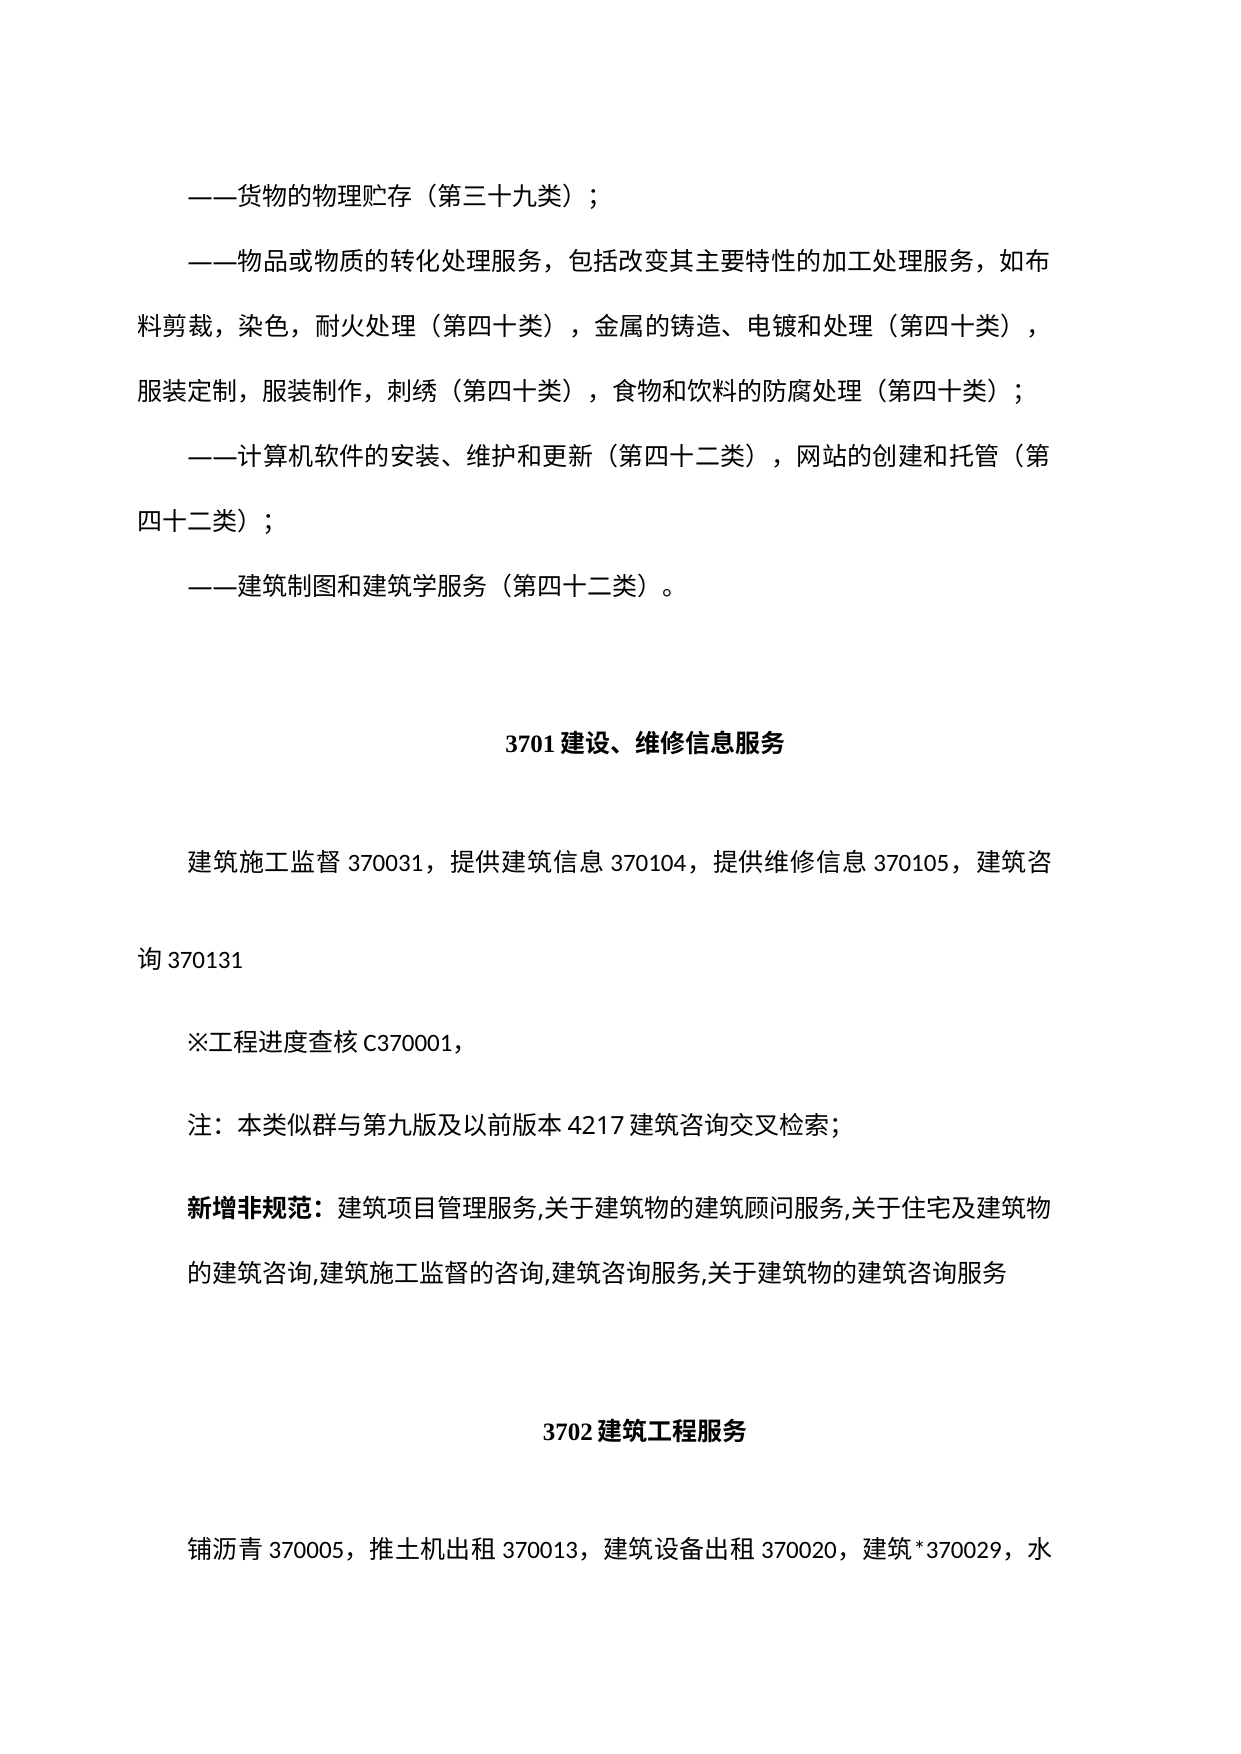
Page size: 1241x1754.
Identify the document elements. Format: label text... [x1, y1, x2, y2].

subtitle 3701建设、维修信息服务 [187, 709, 1053, 774]
text ——物品或物质的转化处理服务，包括改变其主要特性的加工处理服务，如布料剪裁，染色，耐火处理（第四十类），金属的铸造、电镀和处理（第四十类），服装定制，服装制作，刺绣（第四十类），食物和饮料的防腐处理（第四十类）； [137, 227, 1053, 422]
text ※工程进度查核C370001， [137, 1008, 1053, 1073]
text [137, 1515, 1053, 1580]
subtitle 3702建筑工程服务 [187, 1397, 1053, 1462]
text 新增非规范：建筑项目管理服务,关于建筑物的建筑顾问服务,关于住宅及建筑物的建筑咨询,建筑施工监督的咨询,建筑咨询服务,关于建筑物的建筑咨询服务 [187, 1174, 1053, 1304]
text 建筑施工监督370031，提供建筑信息370104，提供维修信息370105，建筑咨询370131 [137, 828, 1053, 990]
text 注：本类似群与第九版及以前版本4217建筑咨询交叉检索； [137, 1091, 1053, 1156]
text ——计算机软件的安装、维护和更新（第四十二类），网站的创建和托管（第四十二类）； [137, 422, 1053, 552]
text ——货物的物理贮存（第三十九类）； [137, 162, 1053, 227]
text ——建筑制图和建筑学服务（第四十二类）。 [137, 552, 1053, 617]
